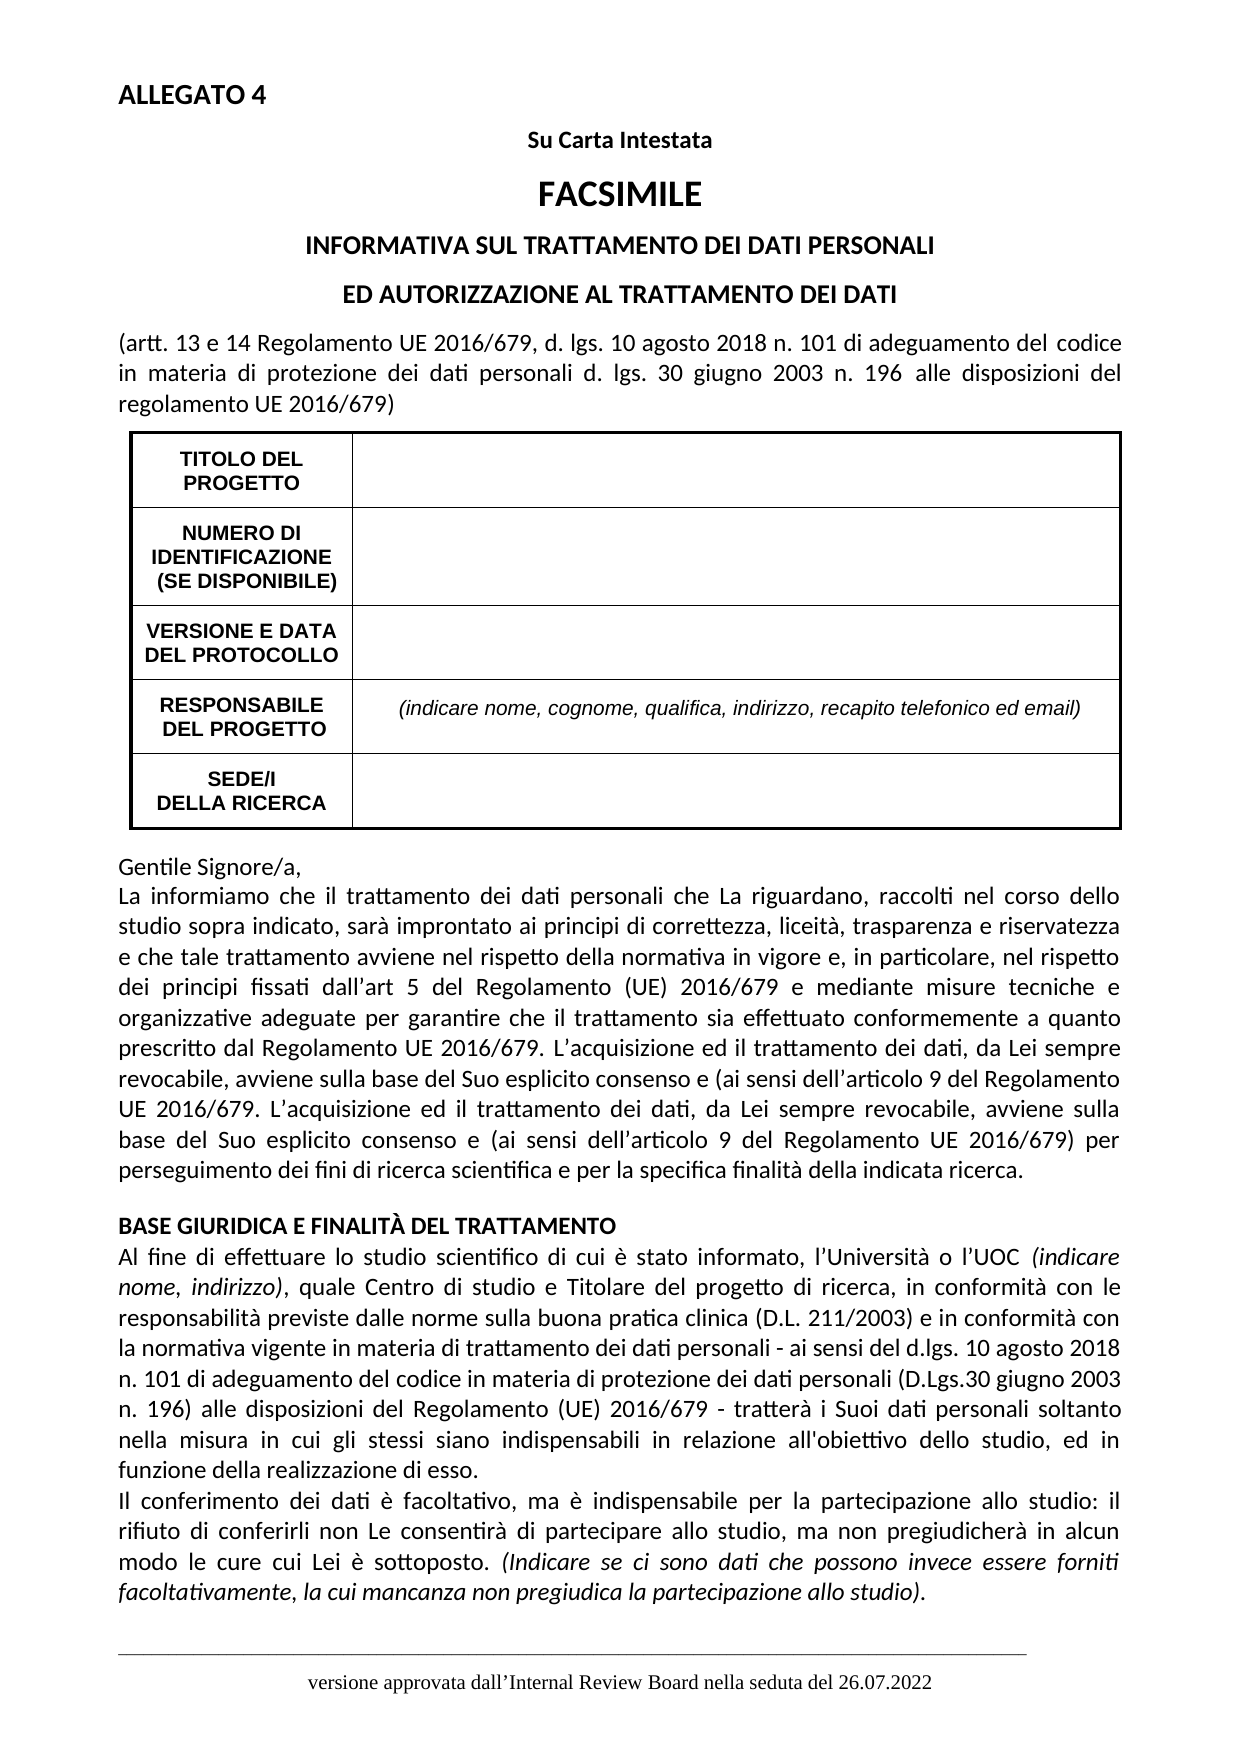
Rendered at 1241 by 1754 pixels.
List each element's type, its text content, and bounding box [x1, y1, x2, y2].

text Su Carta Intestata [118, 124, 1122, 154]
table_cell NUMERO DI IDENTIFICAZIONE (SE DISPONIBILE) [133, 508, 352, 605]
table_cell [353, 606, 1119, 679]
text BASE GIURIDICA E FINALITÀ DEL TRATTAMENTO [118, 1210, 1122, 1241]
table_cell [353, 754, 1119, 827]
text ED AUTORIZZAZIONE AL TRATTAMENTO DEI DATI [118, 277, 1122, 311]
text Al fine di effettuare lo studio scientifico di cui è stato informato, l’Università o l’UOC (indicare nome, indirizzo), quale Centro di studio e Titolare del progetto di ricerca, in conformità con le responsabilità previste dalle norme sulla buona pratica clinica (D.L. 211/2003) e in conformità con la normativa vigente in materia di trattamento dei dati personali - ai sensi del d.lgs. 10 agosto 2018 n. 101 di adeguamento del codice in materia di protezione dei dati personali (D.Lgs.30 giugno 2003 n. 196) alle disposizioni del Regolamento (UE) 2016/679 - tratterà i Suoi dati personali soltanto nella misura in cui gli stessi siano indispensabili in relazione all'obiettivo dello studio, ed in funzione della realizzazione di esso. [118, 1241, 1122, 1485]
text Il conferimento dei dati è facoltativo, ma è indispensabile per la partecipazione allo studio: il rifiuto di conferirli non Le consentirà di partecipare allo studio, ma non pregiudicherà in alcun modo le cure cui Lei è sottoposto. (Indicare se ci sono dati che possono invece essere forniti facoltativamente, la cui mancanza non pregiudica la partecipazione allo studio). [118, 1485, 1122, 1607]
table_header TITOLO DEL PROGETTO [133, 434, 352, 507]
text (artt. 13 e 14 Regolamento UE 2016/679, d. lgs. 10 agosto 2018 n. 101 di adeguamento del codice in materia di protezione dei dati personali d. lgs. 30 giugno 2003 n. 196 alle disposizioni del regolamento UE 2016/679) [118, 327, 1122, 418]
table_cell VERSIONE E DATA DEL PROTOCOLLO [133, 606, 352, 679]
table_cell RESPONSABILE DEL PROGETTO [133, 680, 352, 753]
table_cell [353, 508, 1119, 605]
table_cell SEDE/I DELLA RICERCA [133, 754, 352, 827]
text Gentile Signore/a, [118, 855, 1122, 880]
text FACSIMILE [118, 170, 1122, 216]
table_cell (indicare nome, cognome, qualifica, indirizzo, recapito telefonico ed email) [353, 680, 1119, 753]
table_header [353, 434, 1119, 507]
text ALLEGATO 4 [118, 74, 1122, 111]
text INFORMATIVA SUL TRATTAMENTO DEI DATI PERSONALI [118, 228, 1122, 261]
text La informiamo che il trattamento dei dati personali che La riguardano, raccolti nel corso dello studio sopra indicato, sarà improntato ai principi di correttezza, liceità, trasparenza e riservatezza e che tale trattamento avviene nel rispetto della normativa in vigore e, in particolare, nel rispetto dei principi fissati dall’art 5 del Regolamento (UE) 2016/679 e mediante misure tecniche e organizzative adeguate per garantire che il trattamento sia effettuato conformemente a quanto prescritto dal Regolamento UE 2016/679. L’acquisizione ed il trattamento dei dati, da Lei sempre revocabile, avviene sulla base del Suo esplicito consenso e (ai sensi dell’articolo 9 del Regolamento UE 2016/679. L’acquisizione ed il trattamento dei dati, da Lei sempre revocabile, avviene sulla base del Suo esplicito consenso e (ai sensi dell’articolo 9 del Regolamento UE 2016/679) per perseguimento dei fini di ricerca scientifica e per la specifica finalità della indicata ricerca. [118, 880, 1122, 1185]
